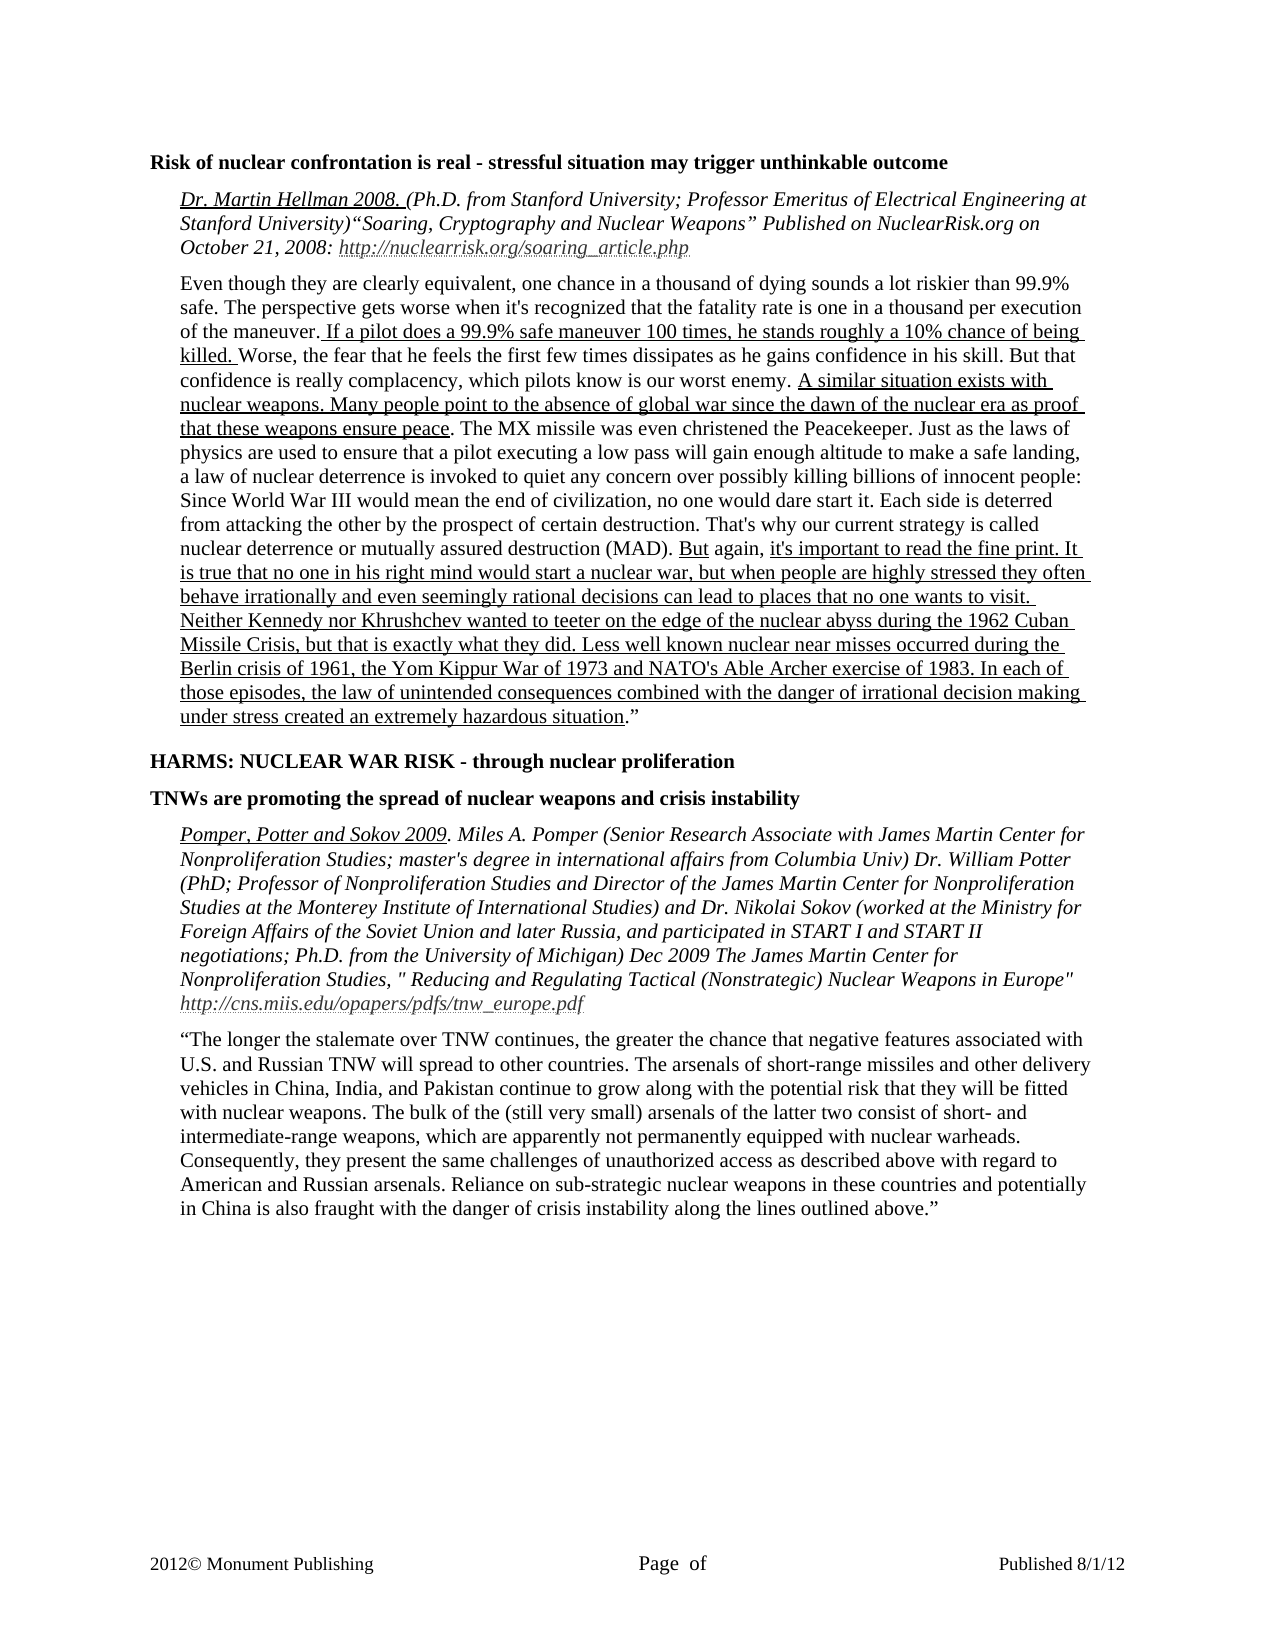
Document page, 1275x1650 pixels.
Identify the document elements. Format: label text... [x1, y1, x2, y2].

text Risk of nuclear confrontation is real - stressful situation may trigger unthinkable outcome [150, 150, 1125, 174]
text Dr. Martin Hellman 2008. (Ph.D. from Stanford University; Professor Emeritus of Electrical Engineering at Stanford University)“Soaring, Cryptography and Nuclear Weapons” Published on NuclearRisk.org on October 21, 2008: http://nuclearrisk.org/soaring_article.php [180, 187, 1095, 259]
text TNWs are promoting the spread of nuclear weapons and crisis instability [150, 786, 1125, 810]
text Even though they are clearly equivalent, one chance in a thousand of dying sounds a lot riskier than 99.9% safe. The perspective gets worse when it's recognized that the fatality rate is one in a thousand per execution of the maneuver. If a pilot does a 99.9% safe maneuver 100 times, he stands roughly a 10% chance of being killed. Worse, the fear that he feels the first few times dissipates as he gains confidence in his skill. But that confidence is really complacency, which pilots know is our worst enemy. A similar situation exists with nuclear weapons. Many people point to the absence of global war since the dawn of the nuclear era as proof that these weapons ensure peace. The MX missile was even christened the Peacekeeper. Just as the laws of physics are used to ensure that a pilot executing a low pass will gain enough altitude to make a safe landing, a law of nuclear deterrence is invoked to quiet any concern over possibly killing billions of innocent people: Since World War III would mean the end of civilization, no one would dare start it. Each side is deterred from attacking the other by the prospect of certain destruction. That's why our current strategy is called nuclear deterrence or mutually assured destruction (MAD). But again, it's important to read the fine print. It is true that no one in his right mind would start a nuclear war, but when people are highly stressed they often behave irrationally and even seemingly rational decisions can lead to places that no one wants to visit. Neither Kennedy nor Khrushchev wanted to teeter on the edge of the nuclear abyss during the 1962 Cuban Missile Crisis, but that is exactly what they did. Less well known nuclear near misses occurred during the Berlin crisis of 1961, the Yom Kippur War of 1973 and NATO's Able Archer exercise of 1983. In each of those episodes, the law of unintended consequences combined with the danger of irrational decision making under stress created an extremely hazardous situation.” [180, 271, 1095, 728]
text “The longer the stalemate over TNW continues, the greater the chance that negative features associated with U.S. and Russian TNW will spread to other countries. The arsenals of short-range missiles and other delivery vehicles in China, India, and Pakistan continue to grow along with the potential risk that they will be fitted with nuclear weapons. The bulk of the (still very small) arsenals of the latter two consist of short- and intermediate-range weapons, which are apparently not permanently equipped with nuclear warheads. Consequently, they present the same challenges of unauthorized access as described above with regard to American and Russian arsenals. Reliance on sub-strategic nuclear weapons in these countries and potentially in China is also fraught with the danger of crisis instability along the lines outlined above.” [180, 1027, 1095, 1220]
text HARMS: NUCLEAR WAR RISK - through nuclear proliferation [150, 749, 1125, 773]
text Pomper, Potter and Sokov 2009. Miles A. Pomper (Senior Research Associate with James Martin Center for Nonproliferation Studies; master's degree in international affairs from Columbia Univ) Dr. William Potter (PhD; Professor of Nonproliferation Studies and Director of the James Martin Center for Nonproliferation Studies at the Monterey Institute of International Studies) and Dr. Nikolai Sokov (worked at the Ministry for Foreign Affairs of the Soviet Union and later Russia, and participated in START I and START II negotiations; Ph.D. from the University of Michigan) Dec 2009 The James Martin Center for Nonproliferation Studies, " Reducing and Regulating Tactical (Nonstrategic) Nuclear Weapons in Europe" http://cns.miis.edu/opapers/pdfs/tnw_europe.pdf [180, 822, 1095, 1015]
